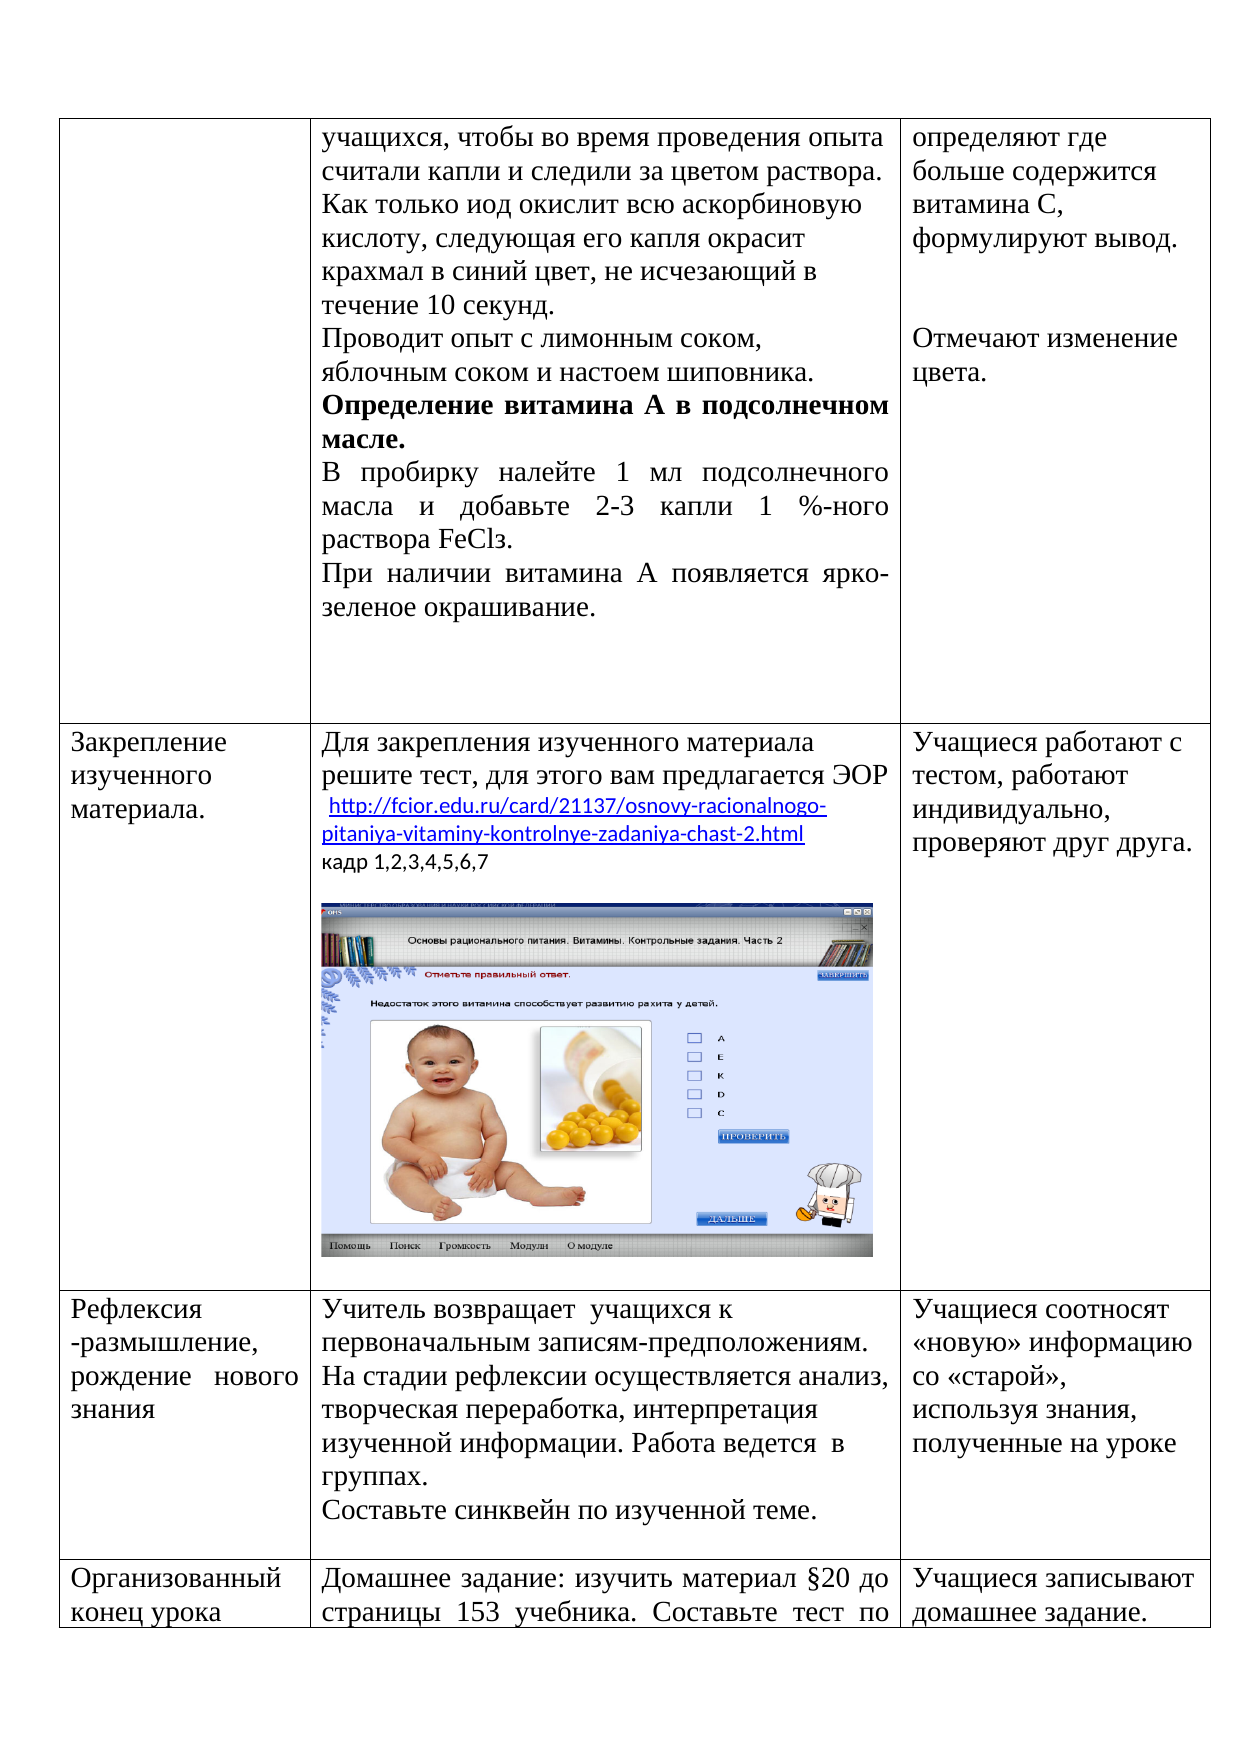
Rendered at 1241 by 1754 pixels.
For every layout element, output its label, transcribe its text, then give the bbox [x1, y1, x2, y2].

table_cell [311, 119, 900, 723]
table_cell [311, 1560, 900, 1627]
table_cell Учащиеся работают с тестом, работают индивидуально, проверяют друг друга. [901, 724, 1210, 1290]
table_cell Учащиеся соотносят «новую» информацию со «старой», используя знания, полученные на уроке [901, 1291, 1210, 1559]
picture [321, 903, 873, 1257]
table_cell Закрепление изученного материала. [60, 724, 310, 1290]
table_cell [901, 1560, 1210, 1627]
table_cell Для закрепления изученного материала решите тест, для этого вам предлагается ЭОР http://fcior.edu.ru/card/21137/osnovy-racionalnogo-pitaniya-vitaminy-kontrolnye-zadaniya-chast-2.html кадр 1,2,3,4,5,6,7 [311, 724, 900, 1290]
table_cell Рефлексия -размышление, рождение нового знания [60, 1291, 310, 1559]
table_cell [60, 1560, 310, 1627]
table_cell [901, 119, 1210, 723]
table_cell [60, 119, 310, 723]
table_cell Учитель возвращает учащихся к первоначальным записям-предположениям. На стадии рефлексии осуществляется анализ, творческая переработка, интерпретация изученной информации. Работа ведется в группах. Составьте синквейн по изученной теме. [311, 1291, 900, 1559]
